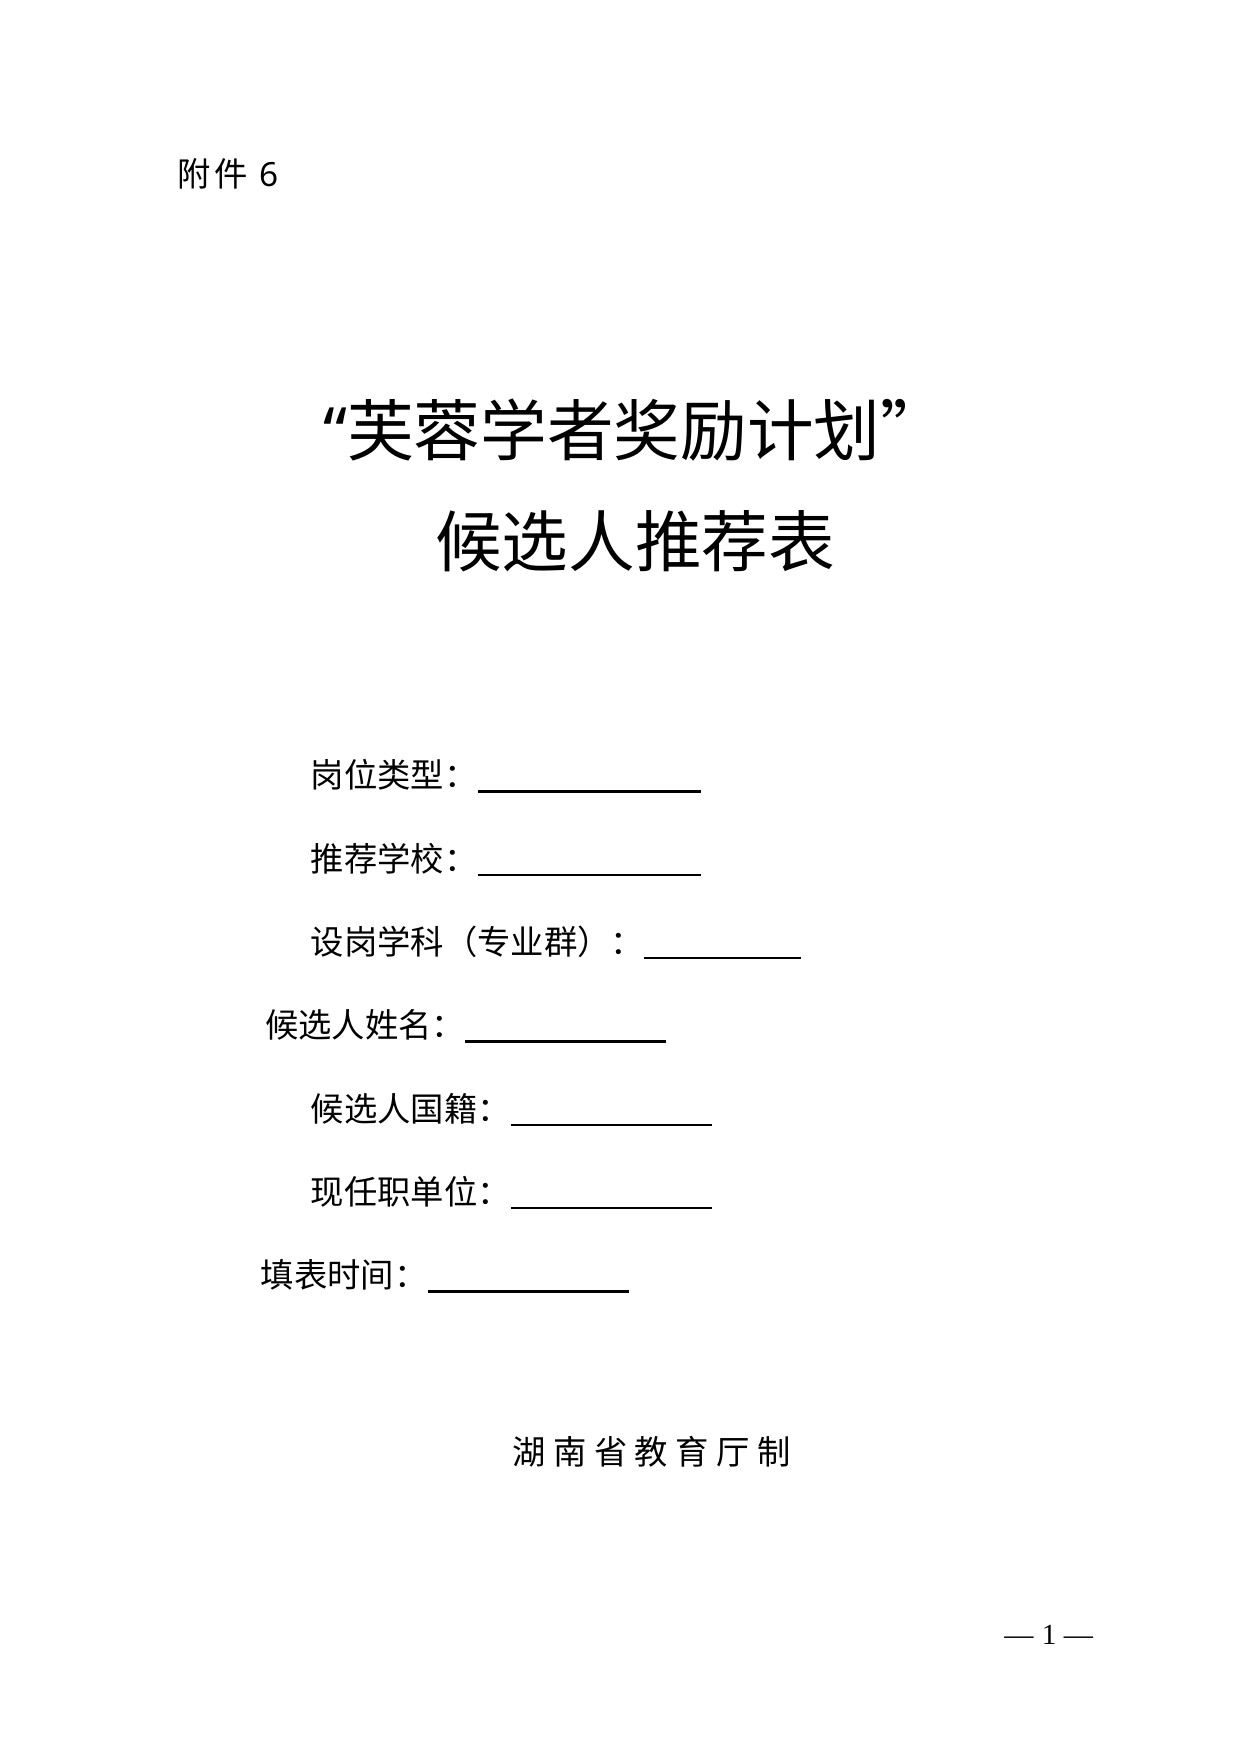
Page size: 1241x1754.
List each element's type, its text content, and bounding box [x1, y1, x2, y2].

text 设岗学科（专业群）： [177, 888, 1092, 971]
text 推荐学校： [177, 804, 1092, 888]
text 候选人推荐表 [177, 489, 1092, 586]
text 填表时间： [177, 1221, 1092, 1304]
text 候选人国籍： [177, 1054, 1092, 1138]
text 湖 南 省 教 育 厅 制 [177, 1426, 1092, 1474]
text 现任职单位： [177, 1138, 1092, 1221]
text 附件6 [177, 148, 1092, 196]
text “芙蓉学者奖励计划” [177, 378, 1092, 475]
text 候选人姓名： [177, 971, 1092, 1054]
text 岗位类型： [177, 721, 1092, 804]
